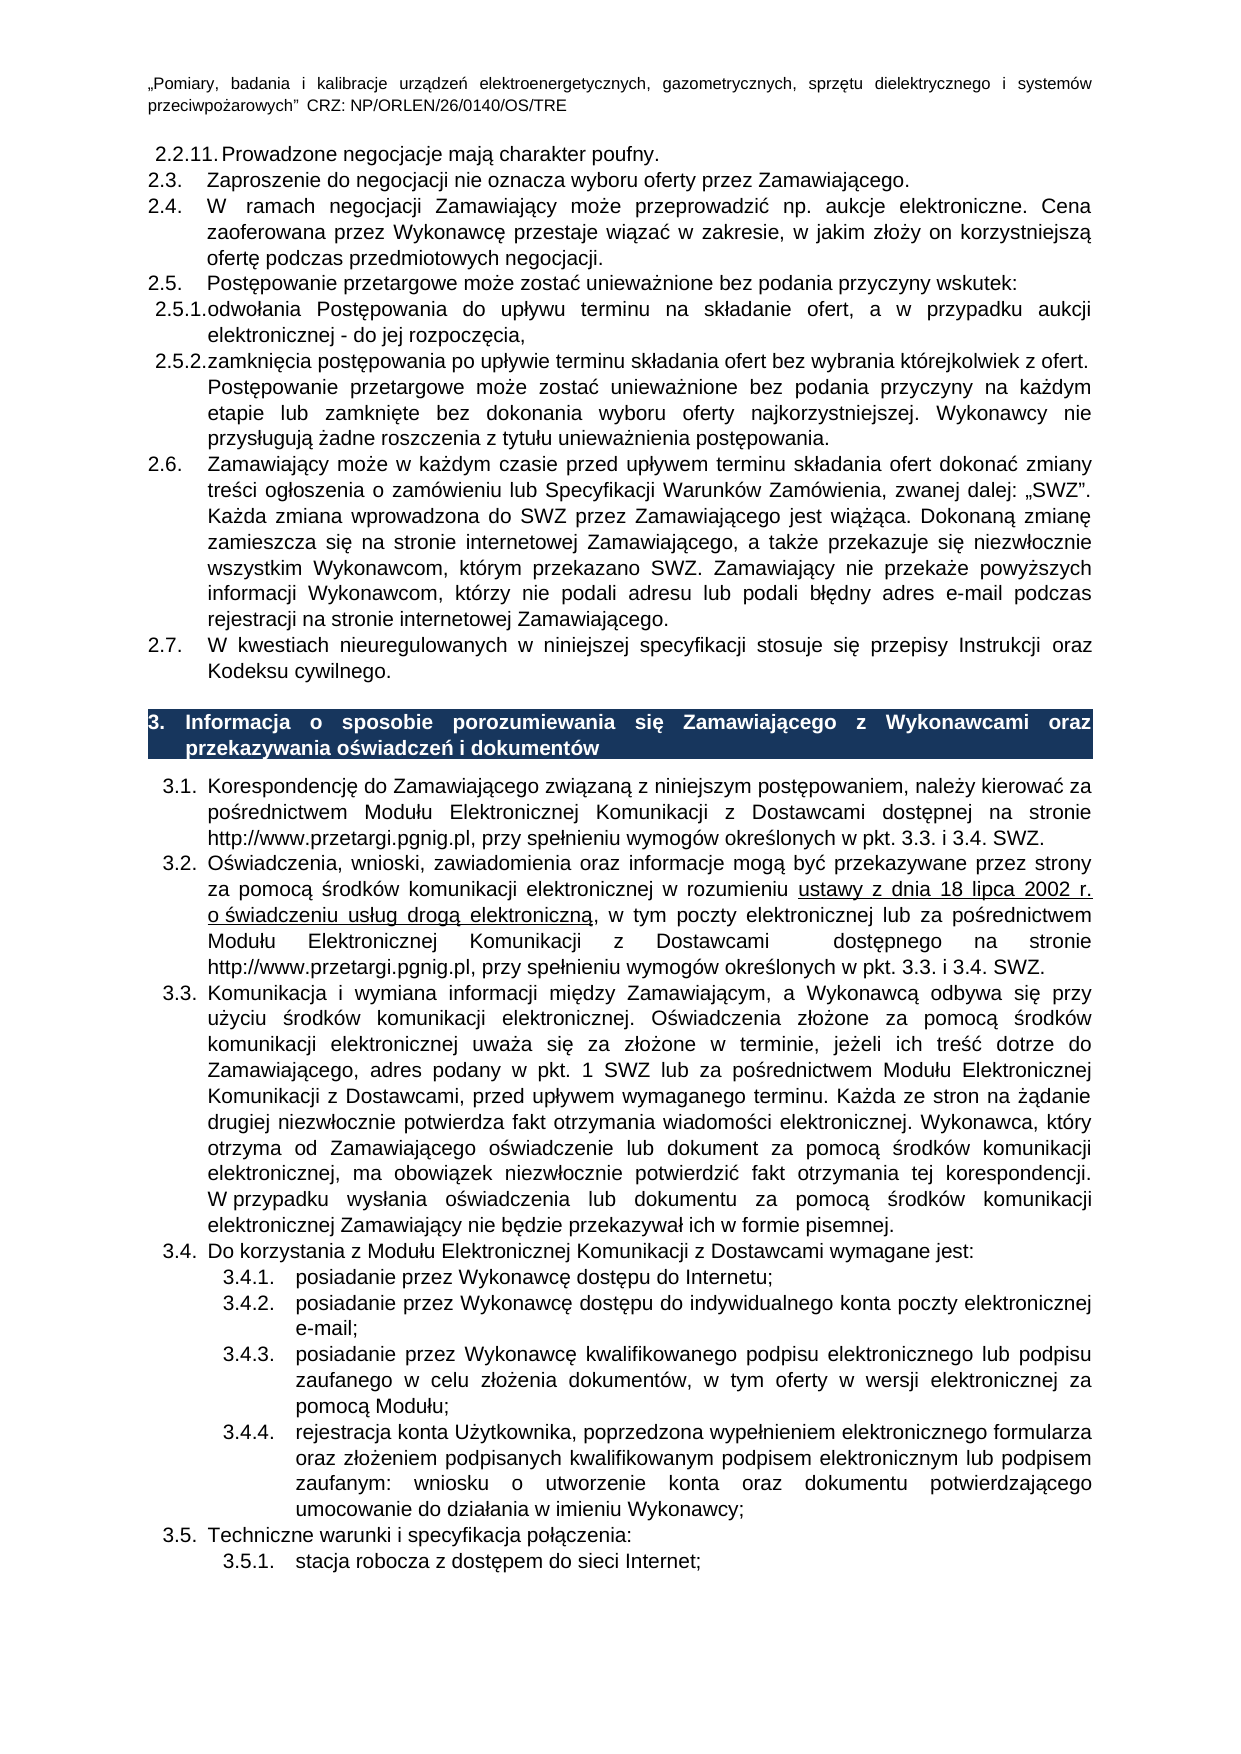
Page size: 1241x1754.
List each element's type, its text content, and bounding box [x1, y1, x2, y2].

text Informacja o sposobie porozumiewania się Zamawiającego z Wykonawcami oraz przekazywania oświadczeń i dokumentów [148, 709, 1093, 759]
text odwołania Postępowania do upływu terminu na składanie ofert, a w przypadku aukcji elektronicznej - do jej rozpoczęcia, [155, 297, 1093, 347]
text rejestracja konta Użytkownika, poprzedzona wypełnieniem elektronicznego formularza oraz złożeniem podpisanych kwalifikowanym podpisem elektronicznym lub podpisem zaufanym: wniosku o utworzenie konta oraz dokumentu potwierdzającego umocowanie do działania w imieniu Wykonawcy; [223, 1419, 1093, 1521]
text Komunikacja i wymiana informacji między Zamawiającym, a Wykonawcą odbywa się przy użyciu środków komunikacji elektronicznej. Oświadczenia złożone za pomocą środków komunikacji elektronicznej uważa się za złożone w terminie, jeżeli ich treść dotrze do Zamawiającego, adres podany w pkt. 1 SWZ lub za pośrednictwem Modułu Elektronicznej Komunikacji z Dostawcami, przed upływem wymaganego terminu. Każda ze stron na żądanie drugiej niezwłocznie potwierdza fakt otrzymania wiadomości elektronicznej. Wykonawca, który otrzyma od Zamawiającego oświadczenie lub dokument za pomocą środków komunikacji elektronicznej, ma obowiązek niezwłocznie potwierdzić fakt otrzymania tej korespondencji. W przypadku wysłania oświadczenia lub dokumentu za pomocą środków komunikacji elektronicznej Zamawiający nie będzie przekazywał ich w formie pisemnej. [162, 980, 1093, 1237]
text posiadanie przez Wykonawcę dostępu do Internetu; [223, 1264, 1093, 1288]
text Do korzystania z Modułu Elektronicznej Komunikacji z Dostawcami wymagane jest: [162, 1239, 1093, 1263]
text Korespondencję do Zamawiającego związaną z niniejszym postępowaniem, należy kierować za pośrednictwem Modułu Elektronicznej Komunikacji z Dostawcami dostępnej na stronie http://www.przetargi.pgnig.pl, przy spełnieniu wymogów określonych w pkt. 3.3. i 3.4. SWZ. [162, 774, 1093, 849]
text Techniczne warunki i specyfikacja połączenia: [162, 1523, 1093, 1547]
text posiadanie przez Wykonawcę dostępu do indywidualnego konta poczty elektronicznej e-mail; [223, 1290, 1093, 1340]
text W ramach negocjacji Zamawiający może przeprowadzić np. aukcje elektroniczne. Cena zaoferowana przez Wykonawcę przestaje wiązać w zakresie, w jakim złoży on korzystniejszą ofertę podczas przedmiotowych negocjacji. [148, 194, 1093, 269]
text Postępowanie przetargowe może zostać unieważnione bez podania przyczyny wskutek: [148, 271, 1093, 295]
text posiadanie przez Wykonawcę kwalifikowanego podpisu elektronicznego lub podpisu zaufanego w celu złożenia dokumentów, w tym oferty w wersji elektronicznej za pomocą Modułu; [223, 1342, 1093, 1418]
text Zamawiający może w każdym czasie przed upływem terminu składania ofert dokonać zmiany treści ogłoszenia o zamówieniu lub Specyfikacji Warunków Zamówienia, zwanej dalej: „SWZ”. Każda zmiana wprowadzona do SWZ przez Zamawiającego jest wiążąca. Dokonaną zmianę zamieszcza się na stronie internetowej Zamawiającego, a także przekazuje się niezwłocznie wszystkim Wykonawcom, którym przekazano SWZ. Zamawiający nie przekaże powyższych informacji Wykonawcom, którzy nie podali adresu lub podali błędny adres e-mail podczas rejestracji na stronie internetowej Zamawiającego. [148, 452, 1093, 631]
text W kwestiach nieuregulowanych w niniejszej specyfikacji stosuje się przepisy Instrukcji oraz Kodeksu cywilnego. [148, 633, 1093, 683]
text Oświadczenia, wnioski, zawiadomienia oraz informacje mogą być przekazywane przez strony za pomocą środków komunikacji elektronicznej w rozumieniu ustawy z dnia 18 lipca 2002 r. o świadczeniu usług drogą elektroniczną, w tym poczty elektronicznej lub za pośrednictwem Modułu Elektronicznej Komunikacji z Dostawcami dostępnego na stronie http://www.przetargi.pgnig.pl, przy spełnieniu wymogów określonych w pkt. 3.3. i 3.4. SWZ. [162, 851, 1093, 978]
text Prowadzone negocjacje mają charakter poufny. [155, 142, 1093, 166]
text zamknięcia postępowania po upływie terminu składania ofert bez wybrania którejkolwiek z ofert. [155, 349, 1093, 373]
text stacja robocza z dostępem do sieci Internet; [223, 1549, 1093, 1573]
list Postępowanie przetargowe może zostać unieważnione bez podania przyczyny na każdym etapie lub zamknięte bez dokonania wyboru oferty najkorzystniejszej. Wykonawcy nie przysługują żadne roszczenia z tytułu unieważnienia postępowania. [207, 374, 1093, 450]
text Zaproszenie do negocjacji nie oznacza wyboru oferty przez Zamawiającego. [148, 168, 1093, 192]
